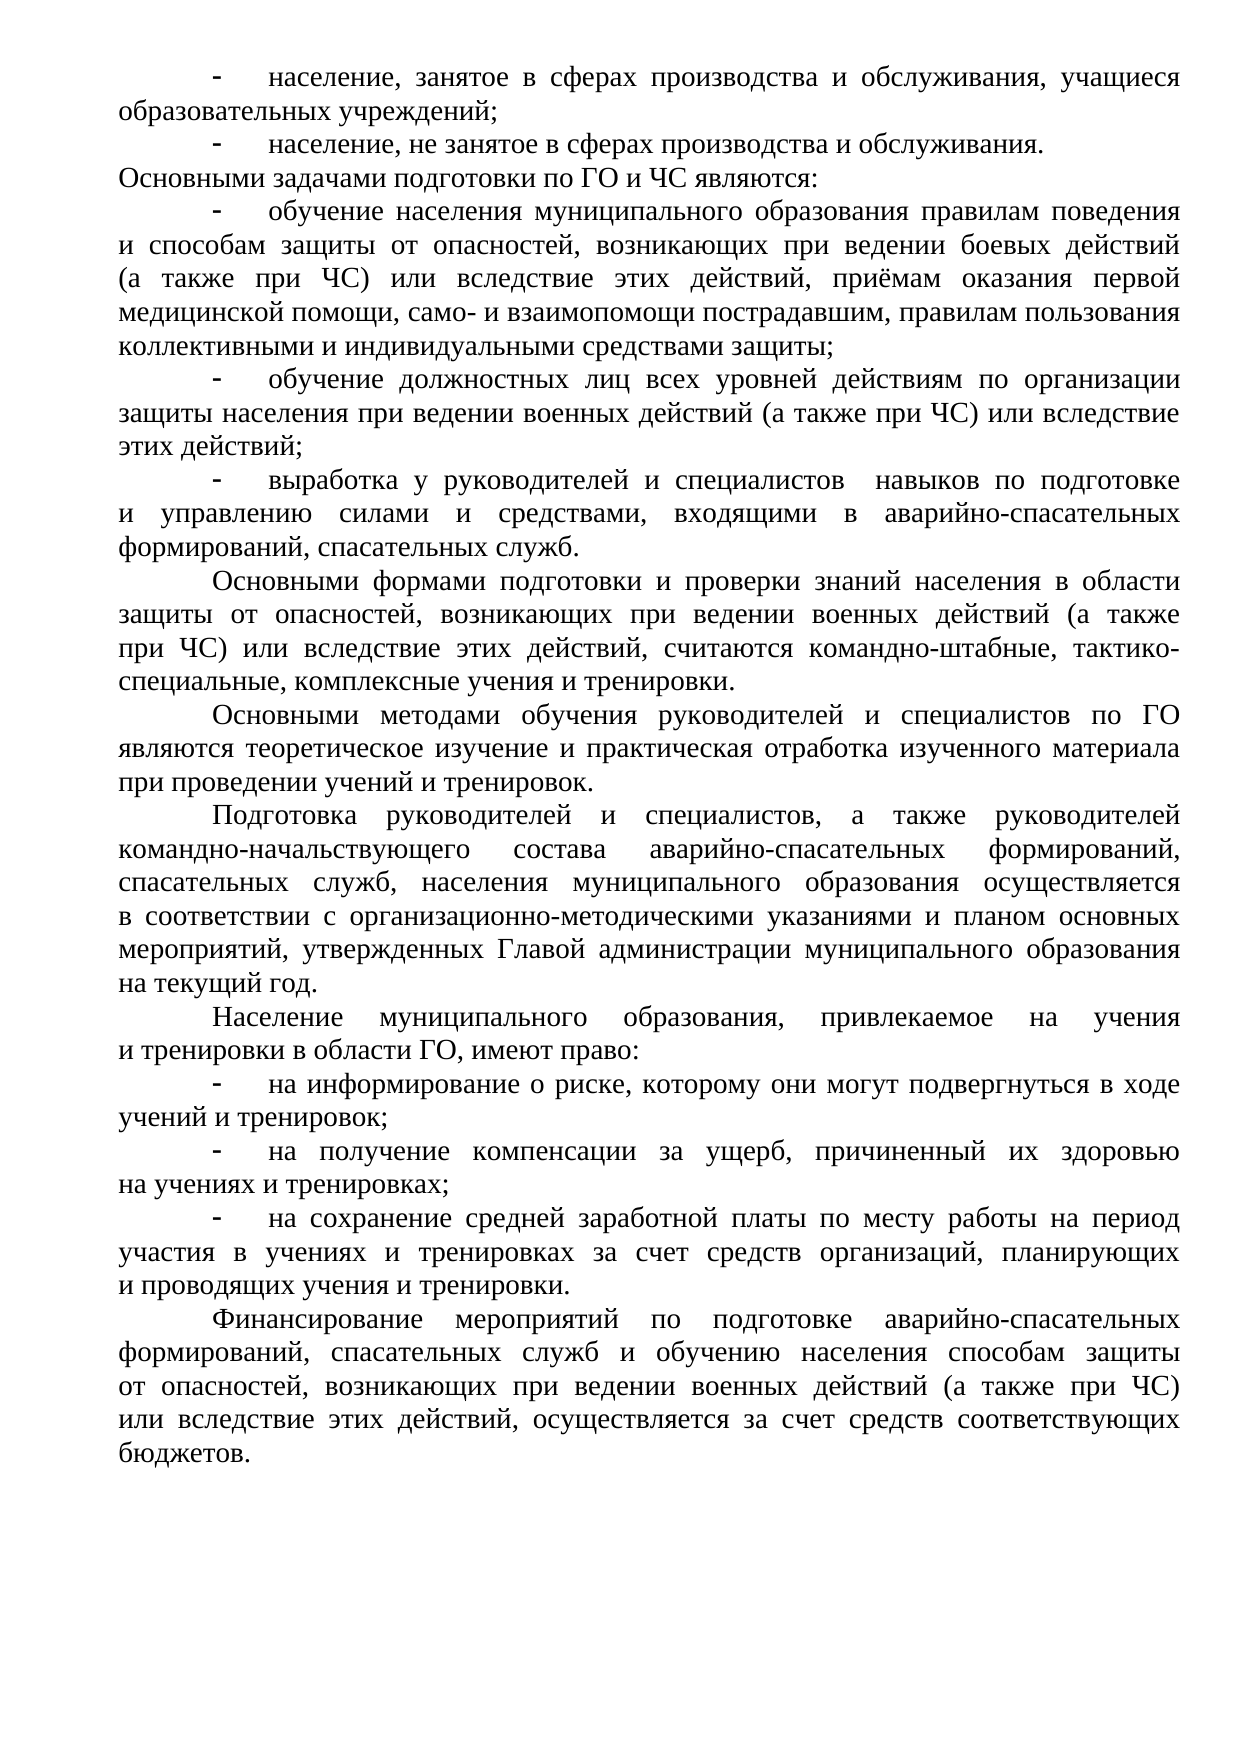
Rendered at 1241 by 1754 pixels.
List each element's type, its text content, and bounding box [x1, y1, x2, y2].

list обучение должностных лиц всех уровней действиям по организации защиты населения при ведении военных действий (а также при ЧС) или вследствие этих действий; [118, 361, 1181, 462]
list на получение компенсации за ущерб, причиненный их здоровью на учениях и тренировках; [118, 1133, 1181, 1200]
text Финансирование мероприятий по подготовке аварийно-спасательных формирований, спасательных служб и обучению населения способам защиты от опасностей, возникающих при ведении военных действий (а также при ЧС) или вследствие этих действий, осуществляется за счет средств соответствующих бюджетов. [118, 1301, 1181, 1469]
text Население муниципального образования, привлекаемое на учения и тренировки в области ГО, имеют право: [118, 999, 1181, 1066]
list население, занятое в сферах производства и обслуживания, учащиеся образовательных учреждений; [118, 59, 1181, 126]
text Основными задачами подготовки по ГО и ЧС являются: [118, 160, 1181, 193]
text Основными методами обучения руководителей и специалистов по ГО являются теоретическое изучение и практическая отработка изученного материала при проведении учений и тренировок. [118, 697, 1181, 797]
text Подготовка руководителей и специалистов, а также руководителей командно-начальствующего состава аварийно-спасательных формирований, спасательных служб, населения муниципального образования осуществляется в соответствии с организационно-методическими указаниями и планом основных мероприятий, утвержденных Главой администрации муниципального образования на текущий год. [118, 797, 1181, 999]
list выработка у руководителей и специалистов навыков по подготовке и управлению силами и средствами, входящими в аварийно-спасательных формирований, спасательных служб. [118, 462, 1181, 563]
list обучение населения муниципального образования правилам поведения и способам защиты от опасностей, возникающих при ведении боевых действий (а также при ЧС) или вследствие этих действий, приёмам оказания первой медицинской помощи, само- и взаимопомощи пострадавшим, правилам пользования коллективными и индивидуальными средствами защиты; [118, 193, 1181, 361]
list на сохранение средней заработной платы по месту работы на период участия в учениях и тренировках за счет средств организаций, планирующих и проводящих учения и тренировки. [118, 1200, 1181, 1301]
text Основными формами подготовки и проверки знаний населения в области защиты от опасностей, возникающих при ведении военных действий (а также при ЧС) или вследствие этих действий, считаются командно-штабные, тактико-специальные, комплексные учения и тренировки. [118, 563, 1181, 697]
list на информирование о риске, которому они могут подвергнуться в ходе учений и тренировок; [118, 1066, 1181, 1133]
list население, не занятое в сферах производства и обслуживания. [118, 126, 1181, 160]
